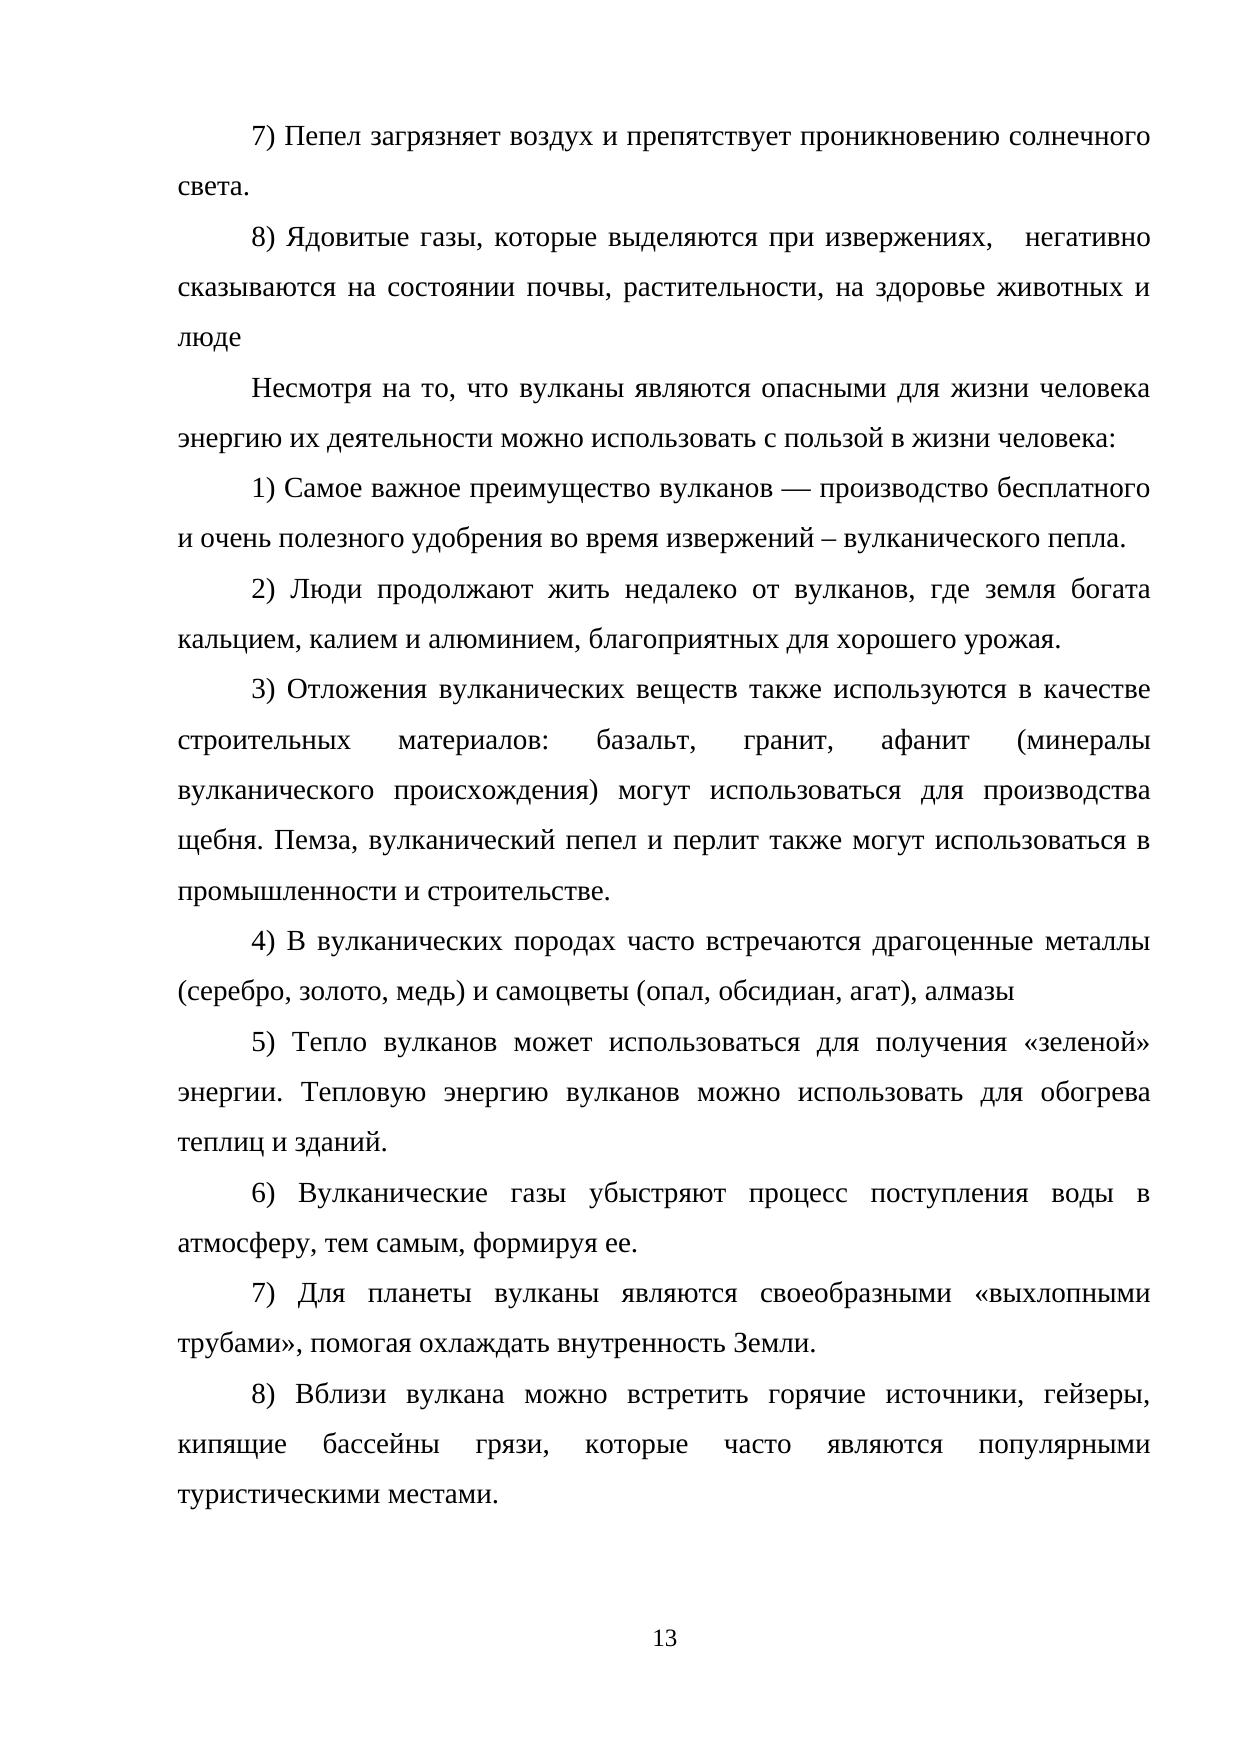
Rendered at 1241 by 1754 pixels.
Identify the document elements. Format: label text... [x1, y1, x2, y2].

text 3) Отложения вулканических веществ также используются в качестве строительных материалов: базальт, гранит, афанит (минералы вулканического происхождения) могут использоваться для производства щебня. Пемза, вулканический пепел и перлит также могут использоваться в промышленности и строительстве. [177, 672, 1152, 906]
text 8) Вблизи вулкана можно встретить горячие источники, гейзеры, кипящие бассейны грязи, которые часто являются популярными туристическими местами. [177, 1376, 1152, 1510]
text 5) Тепло вулканов может использоваться для получения «зеленой» энергии. Тепловую энергию вулканов можно использовать для обогрева теплиц и зданий. [177, 1024, 1152, 1158]
text 2) Люди продолжают жить недалеко от вулканов, где земля богата кальцием, калием и алюминием, благоприятных для хорошего урожая. [177, 571, 1152, 655]
text 6) Вулканические газы убыстряют процесс поступления воды в атмосферу, тем самым, формируя ее. [177, 1175, 1152, 1258]
text 4) В вулканических породах часто встречаются драгоценные металлы (серебро, золото, медь) и самоцветы (опал, обсидиан, агат), алмазы [177, 923, 1152, 1007]
text 8) Ядовитые газы, которые выделяются при извержениях, негативно сказываются на состоянии почвы, растительности, на здоровье животных и люде [177, 219, 1152, 353]
text 7) Для планеты вулканы являются своеобразными «выхлопными трубами», помогая охлаждать внутренность Земли. [177, 1275, 1152, 1359]
text 1) Самое важное преимущество вулканов — производство бесплатного и очень полезного удобрения во время извержений – вулканического пепла. [177, 470, 1152, 554]
text 7) Пепел загрязняет воздух и препятствует проникновению солнечного света. [177, 118, 1152, 202]
text Несмотря на то, что вулканы являются опасными для жизни человека энергию их деятельности можно использовать с пользой в жизни человека: [177, 370, 1152, 453]
